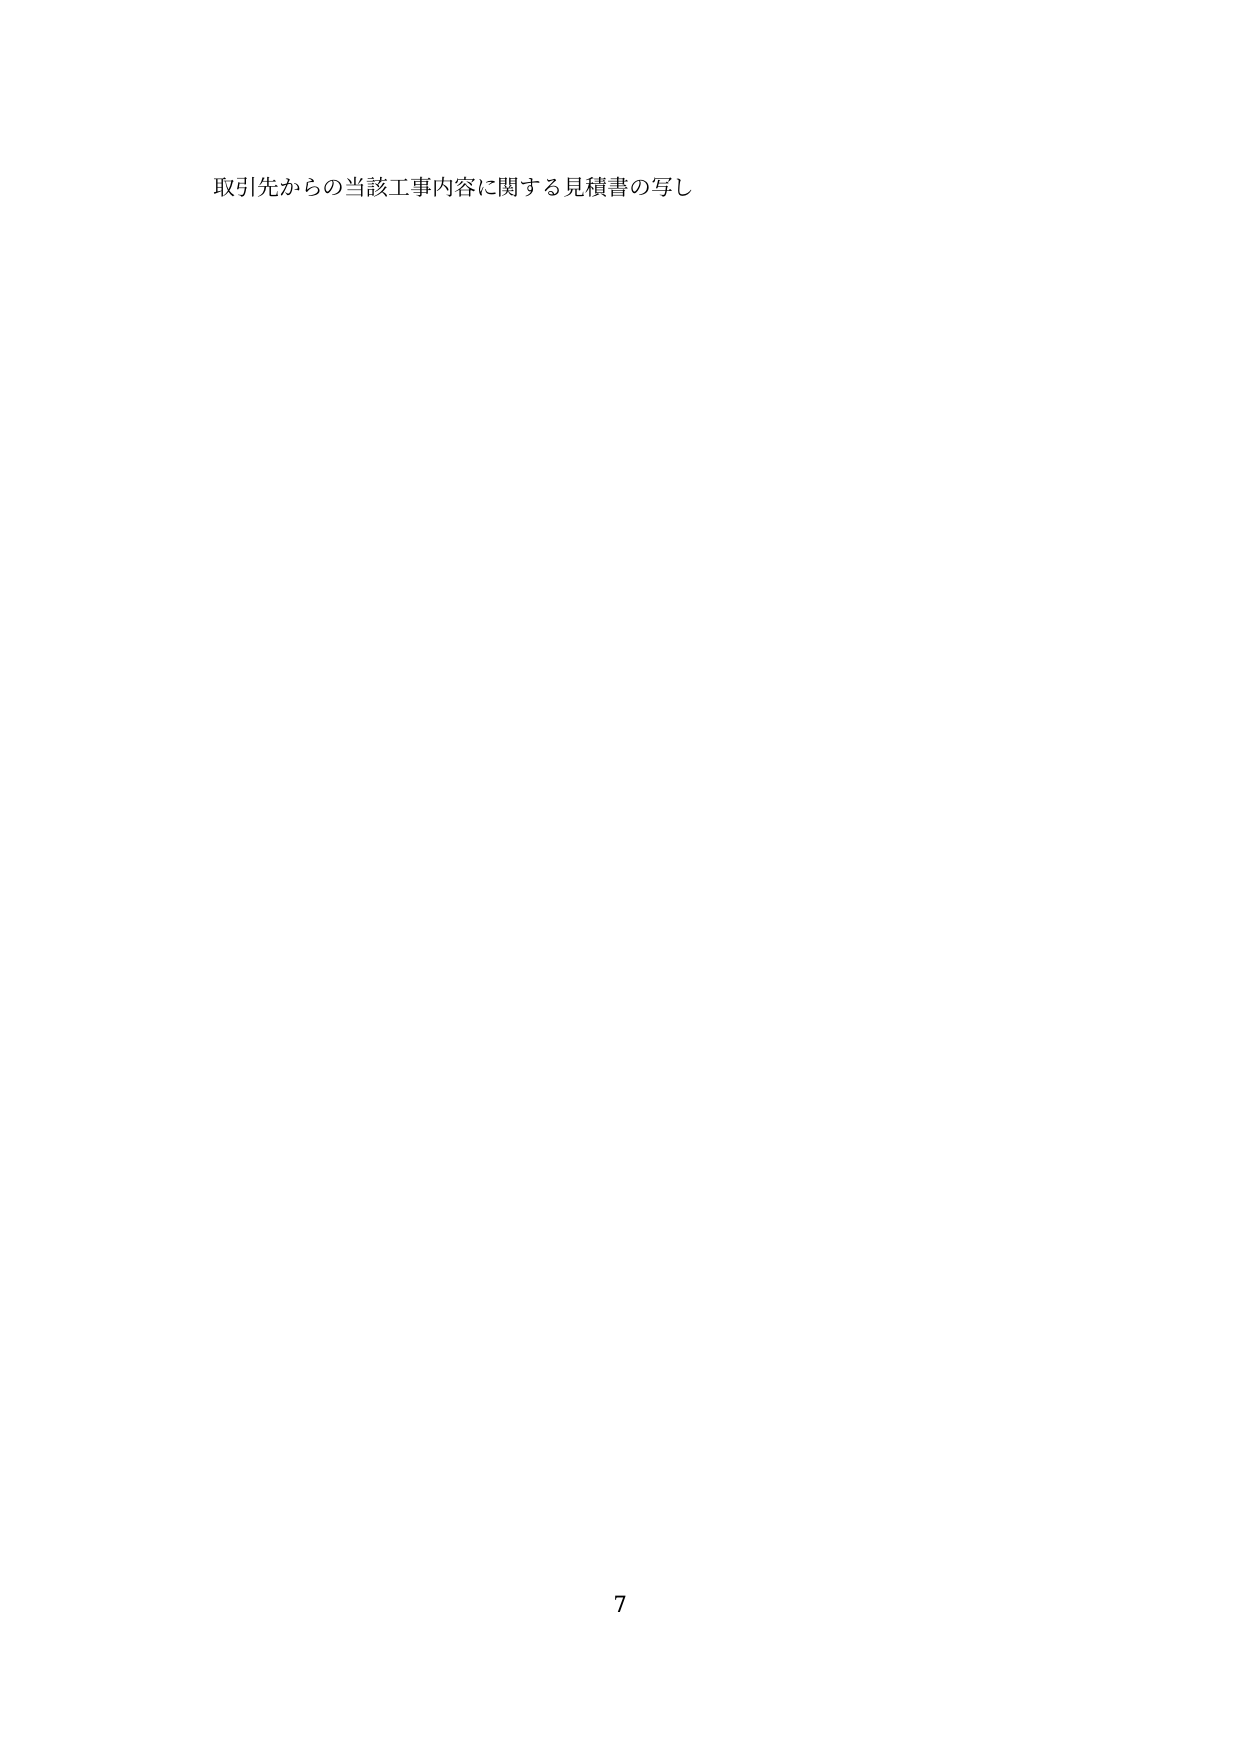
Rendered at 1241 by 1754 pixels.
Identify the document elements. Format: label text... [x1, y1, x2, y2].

text 取引先からの当該工事内容に関する見積書の写し [148, 156, 1092, 216]
